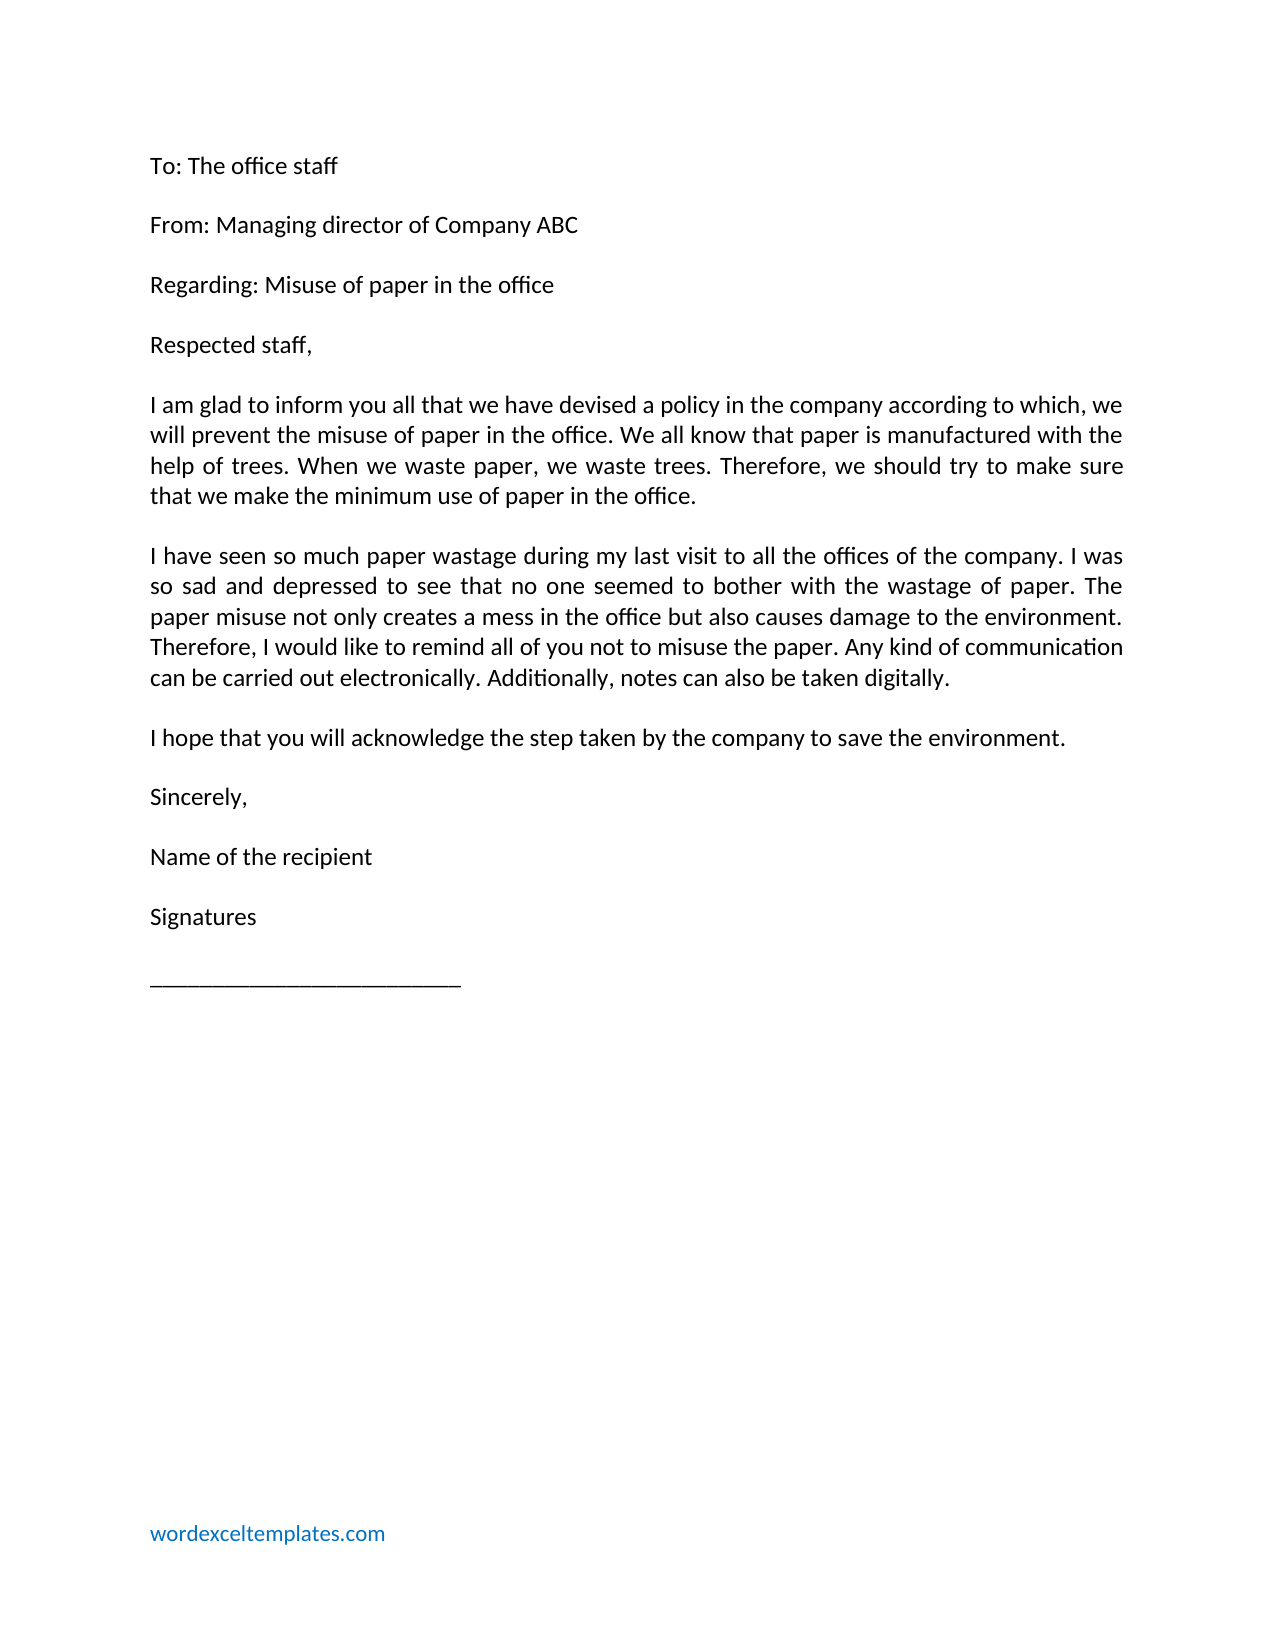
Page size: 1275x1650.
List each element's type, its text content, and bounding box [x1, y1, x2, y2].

text I hope that you will acknowledge the step taken by the company to save the environment. [150, 722, 1125, 752]
text Name of the recipient [150, 841, 1125, 872]
text I have seen so much paper wastage during my last visit to all the offices of the company. I was so sad and depressed to see that no one seemed to bother with the wastage of paper. The paper misuse not only creates a mess in the office but also causes damage to the environment. Therefore, I would like to remind all of you not to misuse the paper. Any kind of communication can be carried out electronically. Additionally, notes can also be taken digitally. [150, 540, 1125, 693]
text I am glad to inform you all that we have devised a policy in the company according to which, we will prevent the misuse of paper in the office. We all know that paper is manufactured with the help of trees. When we waste paper, we waste trees. Therefore, we should try to make sure that we make the minimum use of paper in the office. [150, 389, 1125, 511]
text Regarding: Misuse of paper in the office [150, 269, 1125, 300]
text To: The office staff [150, 150, 1125, 181]
text Respected staff, [150, 329, 1125, 359]
text Sincerely, [150, 781, 1125, 812]
text Signatures [150, 901, 1125, 931]
text _________________________ [150, 961, 1125, 991]
text From: Managing director of Company ABC [150, 210, 1125, 240]
